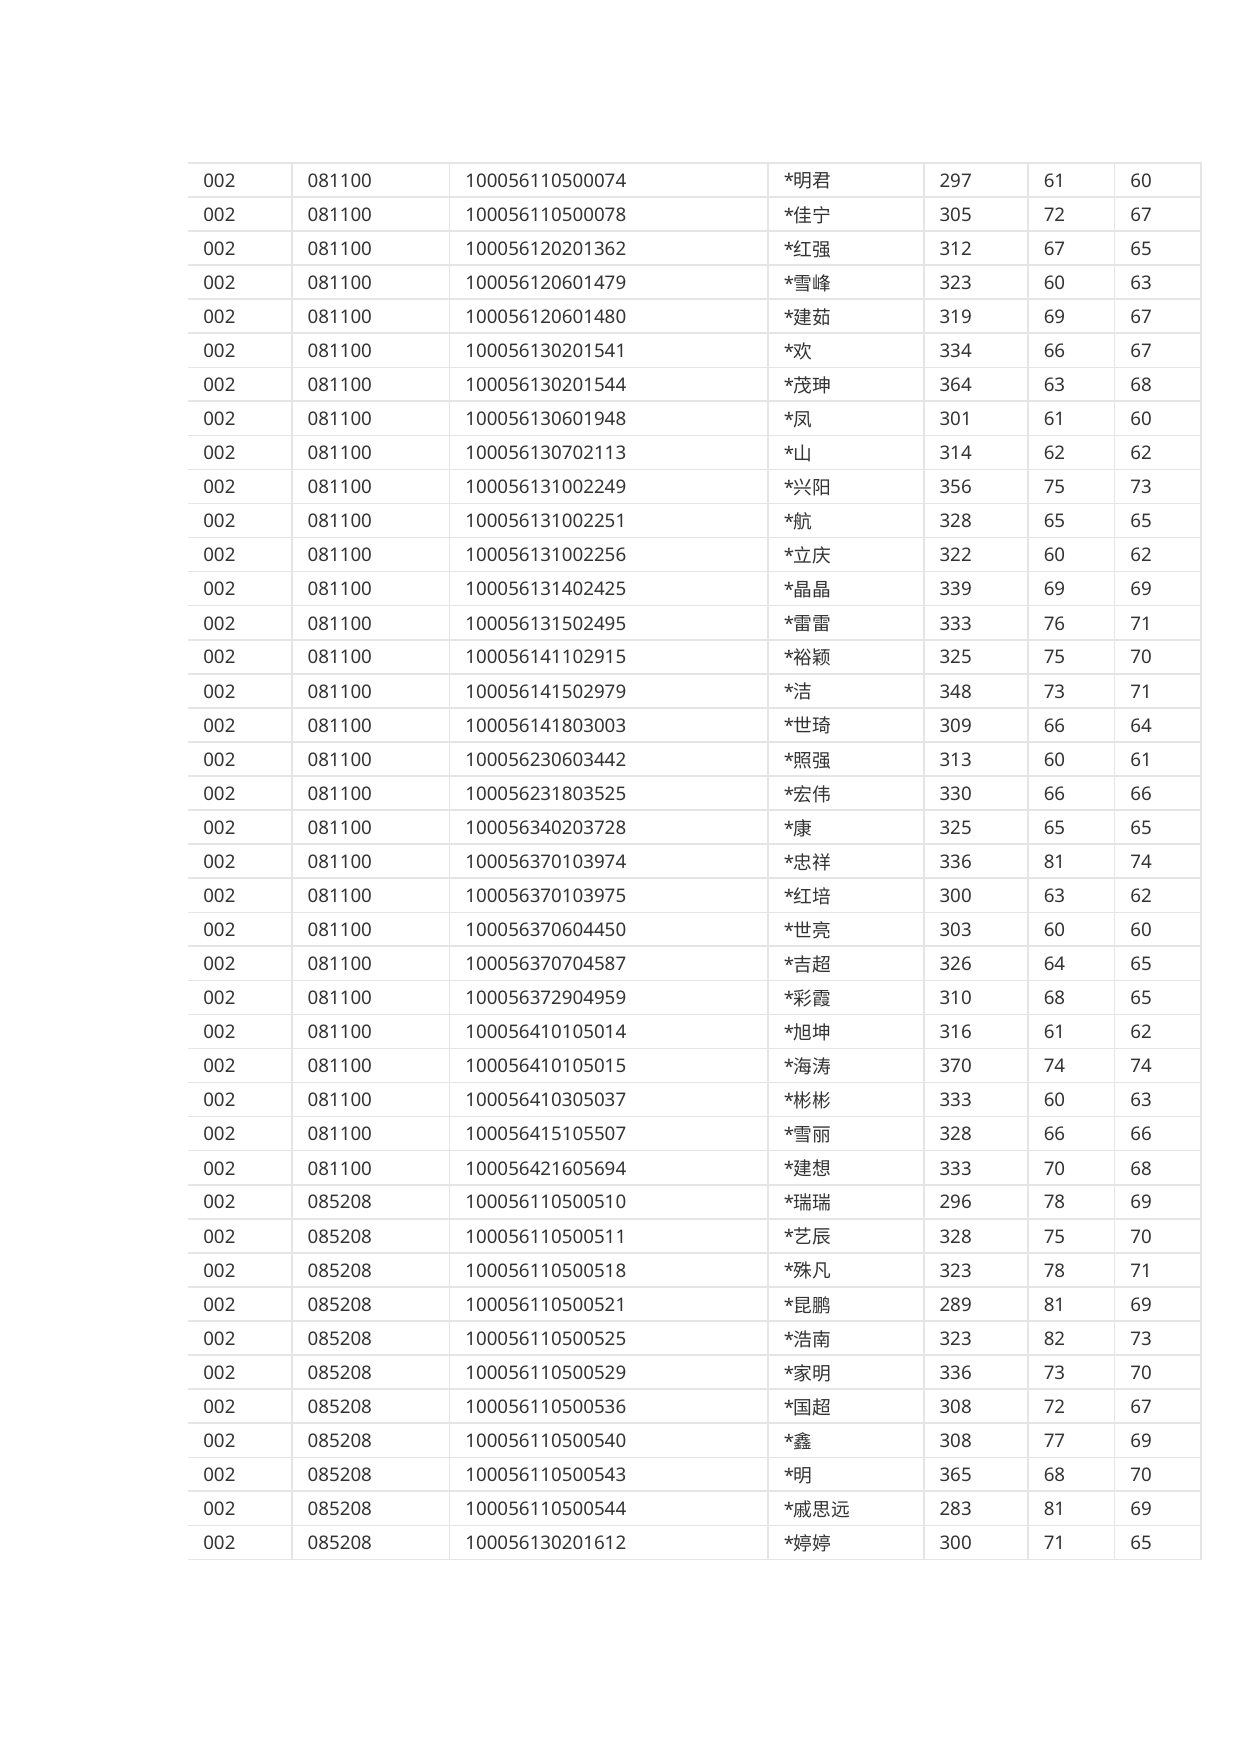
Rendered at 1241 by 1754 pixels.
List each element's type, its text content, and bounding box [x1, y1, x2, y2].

table_cell 081100 [293, 470, 449, 503]
table_cell 334 [925, 334, 1027, 366]
table_cell 60 [1029, 743, 1114, 775]
table_cell 002 [188, 164, 291, 196]
table_cell 100056110500525 [450, 1322, 767, 1354]
table_cell 100056410105014 [450, 1015, 767, 1048]
table_cell 100056130201541 [450, 334, 767, 366]
table_cell 364 [925, 368, 1027, 400]
table_cell 73 [1115, 1322, 1200, 1354]
table_cell 100056110500518 [450, 1254, 767, 1286]
table_cell 081100 [293, 436, 449, 468]
table_cell 61 [1029, 164, 1114, 196]
table_cell 100056110500510 [450, 1186, 767, 1218]
table_cell 100056141502979 [450, 675, 767, 707]
table_cell 316 [925, 1015, 1027, 1048]
table_cell 100056130601948 [450, 402, 767, 434]
table_cell *立庆 [769, 538, 923, 571]
table_cell 002 [188, 1254, 291, 1286]
table_cell 085208 [293, 1220, 449, 1252]
table_cell 73 [1029, 1356, 1114, 1388]
table_cell 68 [1029, 981, 1114, 1013]
table_cell 002 [188, 947, 291, 979]
table_cell 325 [925, 811, 1027, 843]
table_cell 085208 [293, 1390, 449, 1422]
table_cell 61 [1115, 743, 1200, 775]
table_cell *鑫 [769, 1424, 923, 1456]
table_cell 297 [925, 164, 1027, 196]
table_cell 002 [188, 1492, 291, 1524]
table_cell *世琦 [769, 709, 923, 741]
table_cell 336 [925, 1356, 1027, 1388]
table_cell 085208 [293, 1254, 449, 1286]
table_cell 71 [1115, 675, 1200, 707]
table_cell *茂珅 [769, 368, 923, 400]
table_cell 002 [188, 879, 291, 911]
table_cell 081100 [293, 368, 449, 400]
table_cell 002 [188, 1220, 291, 1252]
table_cell 69 [1115, 572, 1200, 605]
table_cell 289 [925, 1288, 1027, 1320]
table_cell *彬彬 [769, 1083, 923, 1116]
table_cell 73 [1115, 470, 1200, 503]
table_cell 322 [925, 538, 1027, 571]
table_cell 65 [1115, 981, 1200, 1013]
table_cell 100056340203728 [450, 811, 767, 843]
table_cell 081100 [293, 198, 449, 230]
table_cell 085208 [293, 1458, 449, 1490]
table_cell 65 [1115, 504, 1200, 537]
table_cell 081100 [293, 947, 449, 979]
table_cell 002 [188, 1288, 291, 1320]
table_cell *裕颖 [769, 641, 923, 673]
table_cell 69 [1115, 1424, 1200, 1456]
table_cell 319 [925, 300, 1027, 332]
table_cell 002 [188, 1049, 291, 1082]
table_cell 085208 [293, 1526, 449, 1558]
table_cell 62 [1115, 538, 1200, 571]
table_cell 002 [188, 198, 291, 230]
table_cell 100056410105015 [450, 1049, 767, 1082]
table_cell 002 [188, 504, 291, 537]
table_cell 002 [188, 1322, 291, 1354]
table_cell 60 [1115, 164, 1200, 196]
table_cell 002 [188, 777, 291, 809]
table_cell 002 [188, 266, 291, 298]
table_cell 76 [1029, 606, 1114, 639]
table_cell 300 [925, 1526, 1027, 1558]
table_cell 69 [1115, 1186, 1200, 1218]
table_cell 70 [1115, 1220, 1200, 1252]
table_cell 68 [1029, 1458, 1114, 1490]
table_cell 100056131002249 [450, 470, 767, 503]
table_cell *殊凡 [769, 1254, 923, 1286]
table_cell *雷雷 [769, 606, 923, 639]
table_cell 66 [1029, 777, 1114, 809]
table_cell *兴阳 [769, 470, 923, 503]
table_cell 328 [925, 504, 1027, 537]
table_cell 002 [188, 1526, 291, 1558]
table_cell 081100 [293, 334, 449, 366]
table_cell 81 [1029, 1288, 1114, 1320]
table_cell 081100 [293, 300, 449, 332]
table_cell 65 [1115, 811, 1200, 843]
table_cell *康 [769, 811, 923, 843]
table_cell *忠祥 [769, 845, 923, 877]
table_cell 081100 [293, 913, 449, 945]
table_cell *宏伟 [769, 777, 923, 809]
table_cell 65 [1115, 1526, 1200, 1558]
table_cell *照强 [769, 743, 923, 775]
table_cell 75 [1029, 470, 1114, 503]
table_cell 002 [188, 368, 291, 400]
table_cell 081100 [293, 845, 449, 877]
table_cell *吉超 [769, 947, 923, 979]
table_cell 100056410305037 [450, 1083, 767, 1116]
table_cell *浩南 [769, 1322, 923, 1354]
table_cell 70 [1115, 641, 1200, 673]
table_cell 100056370103975 [450, 879, 767, 911]
table_cell 100056370604450 [450, 913, 767, 945]
table_cell 78 [1029, 1254, 1114, 1286]
table_cell 333 [925, 1083, 1027, 1116]
table_cell 002 [188, 1151, 291, 1184]
table_cell 323 [925, 266, 1027, 298]
table_cell 002 [188, 1186, 291, 1218]
table_cell 70 [1115, 1458, 1200, 1490]
table_cell *雪峰 [769, 266, 923, 298]
table_cell 081100 [293, 981, 449, 1013]
table_cell 002 [188, 538, 291, 571]
table_cell 081100 [293, 572, 449, 605]
table_cell 100056120201362 [450, 232, 767, 264]
table_cell 002 [188, 845, 291, 877]
table_cell 100056110500540 [450, 1424, 767, 1456]
table_cell 78 [1029, 1186, 1114, 1218]
table_cell *红强 [769, 232, 923, 264]
table_cell 100056370704587 [450, 947, 767, 979]
table_cell *艺辰 [769, 1220, 923, 1252]
table_cell 296 [925, 1186, 1027, 1218]
table_cell *欢 [769, 334, 923, 366]
table_cell *凤 [769, 402, 923, 434]
table_cell 002 [188, 1390, 291, 1422]
table_cell 002 [188, 1117, 291, 1150]
table_cell 71 [1029, 1526, 1114, 1558]
table_cell 68 [1115, 368, 1200, 400]
table_cell 100056141102915 [450, 641, 767, 673]
table_cell 67 [1115, 1390, 1200, 1422]
table_cell 73 [1029, 675, 1114, 707]
table_cell 002 [188, 641, 291, 673]
table_cell 081100 [293, 164, 449, 196]
table_cell 085208 [293, 1322, 449, 1354]
table_cell *建茹 [769, 300, 923, 332]
table_cell 63 [1029, 368, 1114, 400]
table_cell 081100 [293, 266, 449, 298]
table_cell 081100 [293, 709, 449, 741]
table_cell 69 [1029, 300, 1114, 332]
table_cell 63 [1029, 879, 1114, 911]
table_cell 002 [188, 1356, 291, 1388]
table_cell 81 [1029, 1492, 1114, 1524]
table_cell 65 [1115, 232, 1200, 264]
table_cell 65 [1115, 947, 1200, 979]
table_cell 100056370103974 [450, 845, 767, 877]
table_cell 323 [925, 1254, 1027, 1286]
table_cell 74 [1115, 1049, 1200, 1082]
table_cell 085208 [293, 1424, 449, 1456]
table_cell 333 [925, 606, 1027, 639]
table_cell 60 [1029, 913, 1114, 945]
table_cell 100056110500078 [450, 198, 767, 230]
table_cell 60 [1115, 913, 1200, 945]
table_cell 61 [1029, 402, 1114, 434]
table_cell *明 [769, 1458, 923, 1490]
table_cell 100056141803003 [450, 709, 767, 741]
table_cell 081100 [293, 1083, 449, 1116]
table_cell 63 [1115, 266, 1200, 298]
table_cell *雪丽 [769, 1117, 923, 1150]
table_cell 66 [1029, 709, 1114, 741]
table_cell *海涛 [769, 1049, 923, 1082]
table_cell 60 [1029, 538, 1114, 571]
table_cell 323 [925, 1322, 1027, 1354]
table_cell 62 [1115, 879, 1200, 911]
table_cell 64 [1115, 709, 1200, 741]
table_cell 002 [188, 1458, 291, 1490]
table_cell 325 [925, 641, 1027, 673]
table_cell *建想 [769, 1151, 923, 1184]
table_cell 314 [925, 436, 1027, 468]
table_cell 100056120601480 [450, 300, 767, 332]
table_cell 100056131002256 [450, 538, 767, 571]
table_cell 081100 [293, 1049, 449, 1082]
table_cell 100056372904959 [450, 981, 767, 1013]
table_cell 69 [1029, 572, 1114, 605]
table_cell *彩霞 [769, 981, 923, 1013]
table_cell 081100 [293, 879, 449, 911]
table_cell 100056120601479 [450, 266, 767, 298]
table_cell 301 [925, 402, 1027, 434]
table_cell *佳宁 [769, 198, 923, 230]
table_cell 326 [925, 947, 1027, 979]
table_cell *昆鹏 [769, 1288, 923, 1320]
table_cell 081100 [293, 811, 449, 843]
table_cell 328 [925, 1220, 1027, 1252]
table_cell 081100 [293, 641, 449, 673]
table_cell 002 [188, 913, 291, 945]
table_cell 100056110500536 [450, 1390, 767, 1422]
table_cell 71 [1115, 1254, 1200, 1286]
table_cell 081100 [293, 1117, 449, 1150]
table_cell 70 [1029, 1151, 1114, 1184]
table_cell 081100 [293, 1151, 449, 1184]
table_cell 100056130702113 [450, 436, 767, 468]
table_cell 100056110500543 [450, 1458, 767, 1490]
table_cell 69 [1115, 1288, 1200, 1320]
table_cell 75 [1029, 1220, 1114, 1252]
table_cell 002 [188, 675, 291, 707]
table_cell 60 [1029, 1083, 1114, 1116]
table_cell 002 [188, 811, 291, 843]
table_cell 085208 [293, 1288, 449, 1320]
table_cell 002 [188, 402, 291, 434]
table_cell 69 [1115, 1492, 1200, 1524]
table_cell *国超 [769, 1390, 923, 1422]
table_cell 67 [1115, 198, 1200, 230]
table_cell 081100 [293, 777, 449, 809]
table_cell *红培 [769, 879, 923, 911]
table_cell 100056131002251 [450, 504, 767, 537]
table_cell 66 [1029, 334, 1114, 366]
table_cell 308 [925, 1390, 1027, 1422]
table_cell 67 [1115, 334, 1200, 366]
table_cell 100056230603442 [450, 743, 767, 775]
table_cell 100056231803525 [450, 777, 767, 809]
table_cell 61 [1029, 1015, 1114, 1048]
table_cell 66 [1115, 777, 1200, 809]
table_cell 370 [925, 1049, 1027, 1082]
table_cell *婷婷 [769, 1526, 923, 1558]
table_cell 339 [925, 572, 1027, 605]
table_cell 081100 [293, 606, 449, 639]
table_cell 081100 [293, 538, 449, 571]
table_cell 72 [1029, 198, 1114, 230]
table_cell 328 [925, 1117, 1027, 1150]
table_cell *航 [769, 504, 923, 537]
table_cell 002 [188, 300, 291, 332]
table_cell 100056415105507 [450, 1117, 767, 1150]
table_cell 63 [1115, 1083, 1200, 1116]
table_cell 002 [188, 709, 291, 741]
table_cell 002 [188, 606, 291, 639]
table_cell 70 [1115, 1356, 1200, 1388]
table_cell 309 [925, 709, 1027, 741]
table_cell 71 [1115, 606, 1200, 639]
table_cell 081100 [293, 1015, 449, 1048]
table_cell 82 [1029, 1322, 1114, 1354]
table_cell 002 [188, 572, 291, 605]
table_cell *戚思远 [769, 1492, 923, 1524]
table_cell 085208 [293, 1356, 449, 1388]
table_cell 100056110500529 [450, 1356, 767, 1388]
table_cell 081100 [293, 232, 449, 264]
table_cell *世亮 [769, 913, 923, 945]
table_cell 67 [1029, 232, 1114, 264]
table_cell 66 [1115, 1117, 1200, 1150]
table_cell 62 [1115, 1015, 1200, 1048]
table_cell 100056131502495 [450, 606, 767, 639]
table_cell 62 [1029, 436, 1114, 468]
table_cell 002 [188, 436, 291, 468]
table_cell 74 [1029, 1049, 1114, 1082]
table_cell *家明 [769, 1356, 923, 1388]
table_cell 72 [1029, 1390, 1114, 1422]
table_cell *晶晶 [769, 572, 923, 605]
table_cell 283 [925, 1492, 1027, 1524]
table_cell 002 [188, 470, 291, 503]
table_cell 333 [925, 1151, 1027, 1184]
table_cell 312 [925, 232, 1027, 264]
table_cell 310 [925, 981, 1027, 1013]
table_cell 002 [188, 1424, 291, 1456]
table_cell 303 [925, 913, 1027, 945]
table_cell 100056130201544 [450, 368, 767, 400]
table_cell *旭坤 [769, 1015, 923, 1048]
table_cell 65 [1029, 504, 1114, 537]
table_cell 085208 [293, 1186, 449, 1218]
table_cell 356 [925, 470, 1027, 503]
table_cell 74 [1115, 845, 1200, 877]
table_cell 100056131402425 [450, 572, 767, 605]
table_cell 67 [1115, 300, 1200, 332]
table_cell 002 [188, 232, 291, 264]
table_cell *山 [769, 436, 923, 468]
table_cell 100056110500544 [450, 1492, 767, 1524]
table_cell 100056110500074 [450, 164, 767, 196]
table_cell 002 [188, 743, 291, 775]
table_cell 66 [1029, 1117, 1114, 1150]
table_cell 60 [1029, 266, 1114, 298]
table_cell 62 [1115, 436, 1200, 468]
table_cell *明君 [769, 164, 923, 196]
table_cell 081100 [293, 504, 449, 537]
table_cell 336 [925, 845, 1027, 877]
table_cell 002 [188, 1083, 291, 1116]
table_cell 77 [1029, 1424, 1114, 1456]
table_cell 81 [1029, 845, 1114, 877]
table_cell 365 [925, 1458, 1027, 1490]
table_cell 100056421605694 [450, 1151, 767, 1184]
table_cell 081100 [293, 675, 449, 707]
table_cell 308 [925, 1424, 1027, 1456]
table_cell *洁 [769, 675, 923, 707]
table_cell 313 [925, 743, 1027, 775]
table_cell 64 [1029, 947, 1114, 979]
table_cell 330 [925, 777, 1027, 809]
table_cell *瑞瑞 [769, 1186, 923, 1218]
table_cell 002 [188, 1015, 291, 1048]
table_cell 081100 [293, 402, 449, 434]
table_cell 081100 [293, 743, 449, 775]
table_cell 100056110500521 [450, 1288, 767, 1320]
table_cell 300 [925, 879, 1027, 911]
table_cell 085208 [293, 1492, 449, 1524]
table_cell 002 [188, 981, 291, 1013]
table_cell 75 [1029, 641, 1114, 673]
table_cell 60 [1115, 402, 1200, 434]
table_cell 002 [188, 334, 291, 366]
table_cell 305 [925, 198, 1027, 230]
table_cell 68 [1115, 1151, 1200, 1184]
table_cell 100056130201612 [450, 1526, 767, 1558]
table_cell 348 [925, 675, 1027, 707]
table_cell 100056110500511 [450, 1220, 767, 1252]
table_cell 65 [1029, 811, 1114, 843]
